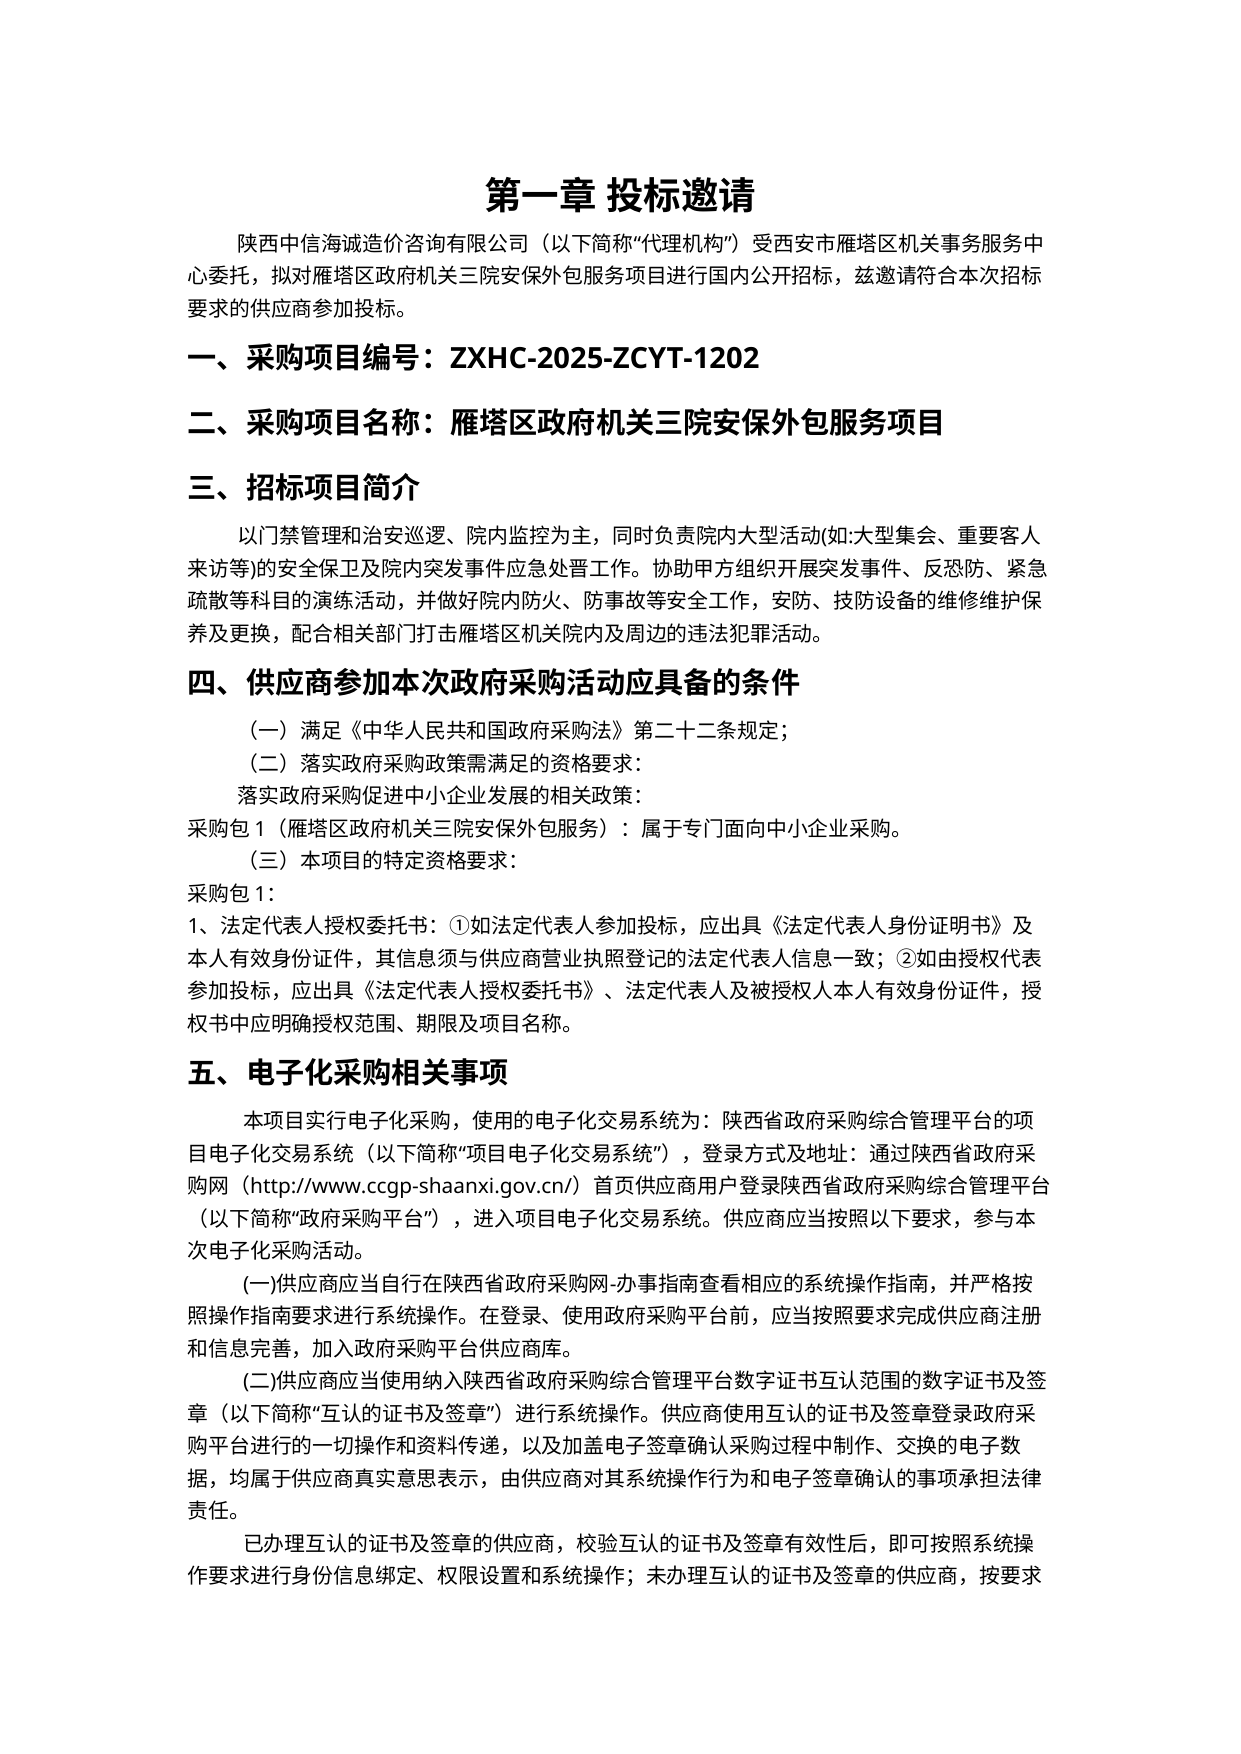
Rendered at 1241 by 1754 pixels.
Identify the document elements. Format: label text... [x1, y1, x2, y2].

text 三、招标项目简介 [187, 454, 1053, 519]
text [187, 1527, 1053, 1592]
text （三）本项目的特定资格要求： [187, 844, 1053, 877]
text 二、采购项目名称：雁塔区政府机关三院安保外包服务项目 [187, 389, 1053, 454]
text 本项目实行电子化采购，使用的电子化交易系统为：陕西省政府采购综合管理平台的项目电子化交易系统（以下简称“项目电子化交易系统”），登录方式及地址：通过陕西省政府采购网（http://www.ccgp-shaanxi.gov.cn/）首页供应商用户登录陕西省政府采购综合管理平台（以下简称“政府采购平台”），进入项目电子化交易系统。供应商应当按照以下要求，参与本次电子化采购活动。 [187, 1104, 1053, 1267]
text 陕西中信海诚造价咨询有限公司（以下简称“代理机构”）受西安市雁塔区机关事务服务中心委托，拟对雁塔区政府机关三院安保外包服务项目进行国内公开招标，兹邀请符合本次招标要求的供应商参加投标。 [187, 227, 1053, 324]
text 1、法定代表人授权委托书：①如法定代表人参加投标，应出具《法定代表人身份证明书》及本人有效身份证件，其信息须与供应商营业执照登记的法定代表人信息一致；②如由授权代表参加投标，应出具《法定代表人授权委托书》、法定代表人及被授权人本人有效身份证件，授权书中应明确授权范围、期限及项目名称。 [187, 909, 1053, 1039]
text （一）满足《中华人民共和国政府采购法》第二十二条规定； [187, 714, 1053, 747]
text 五、电子化采购相关事项 [187, 1039, 1053, 1104]
text 以门禁管理和治安巡逻、院内监控为主，同时负责院内大型活动(如:大型集会、重要客人来访等)的安全保卫及院内突发事件应急处晋工作。协助甲方组织开展突发事件、反恐防、紧急疏散等科目的演练活动，并做好院内防火、防事故等安全工作，安防、技防设备的维修维护保养及更换，配合相关部门打击雁塔区机关院内及周边的违法犯罪活动。 [187, 519, 1053, 649]
text (二)供应商应当使用纳入陕西省政府采购综合管理平台数字证书互认范围的数字证书及签章（以下简称“互认的证书及签章”）进行系统操作。供应商使用互认的证书及签章登录政府采购平台进行的一切操作和资料传递，以及加盖电子签章确认采购过程中制作、交换的电子数据，均属于供应商真实意思表示，由供应商对其系统操作行为和电子签章确认的事项承担法律责任。 [187, 1364, 1053, 1527]
text 落实政府采购促进中小企业发展的相关政策： [187, 779, 1053, 812]
text 第一章 投标邀请 [187, 162, 1053, 227]
text 一、采购项目编号：ZXHC-2025-ZCYT-1202 [187, 324, 1053, 389]
text 四、供应商参加本次政府采购活动应具备的条件 [187, 649, 1053, 714]
text 采购包1（雁塔区政府机关三院安保外包服务）：属于专门面向中小企业采购。 [187, 812, 1053, 844]
text 采购包1： [187, 877, 1053, 909]
text （二）落实政府采购政策需满足的资格要求： [187, 747, 1053, 779]
text (一)供应商应当自行在陕西省政府采购网-办事指南查看相应的系统操作指南，并严格按照操作指南要求进行系统操作。在登录、使用政府采购平台前，应当按照要求完成供应商注册和信息完善，加入政府采购平台供应商库。 [187, 1267, 1053, 1364]
